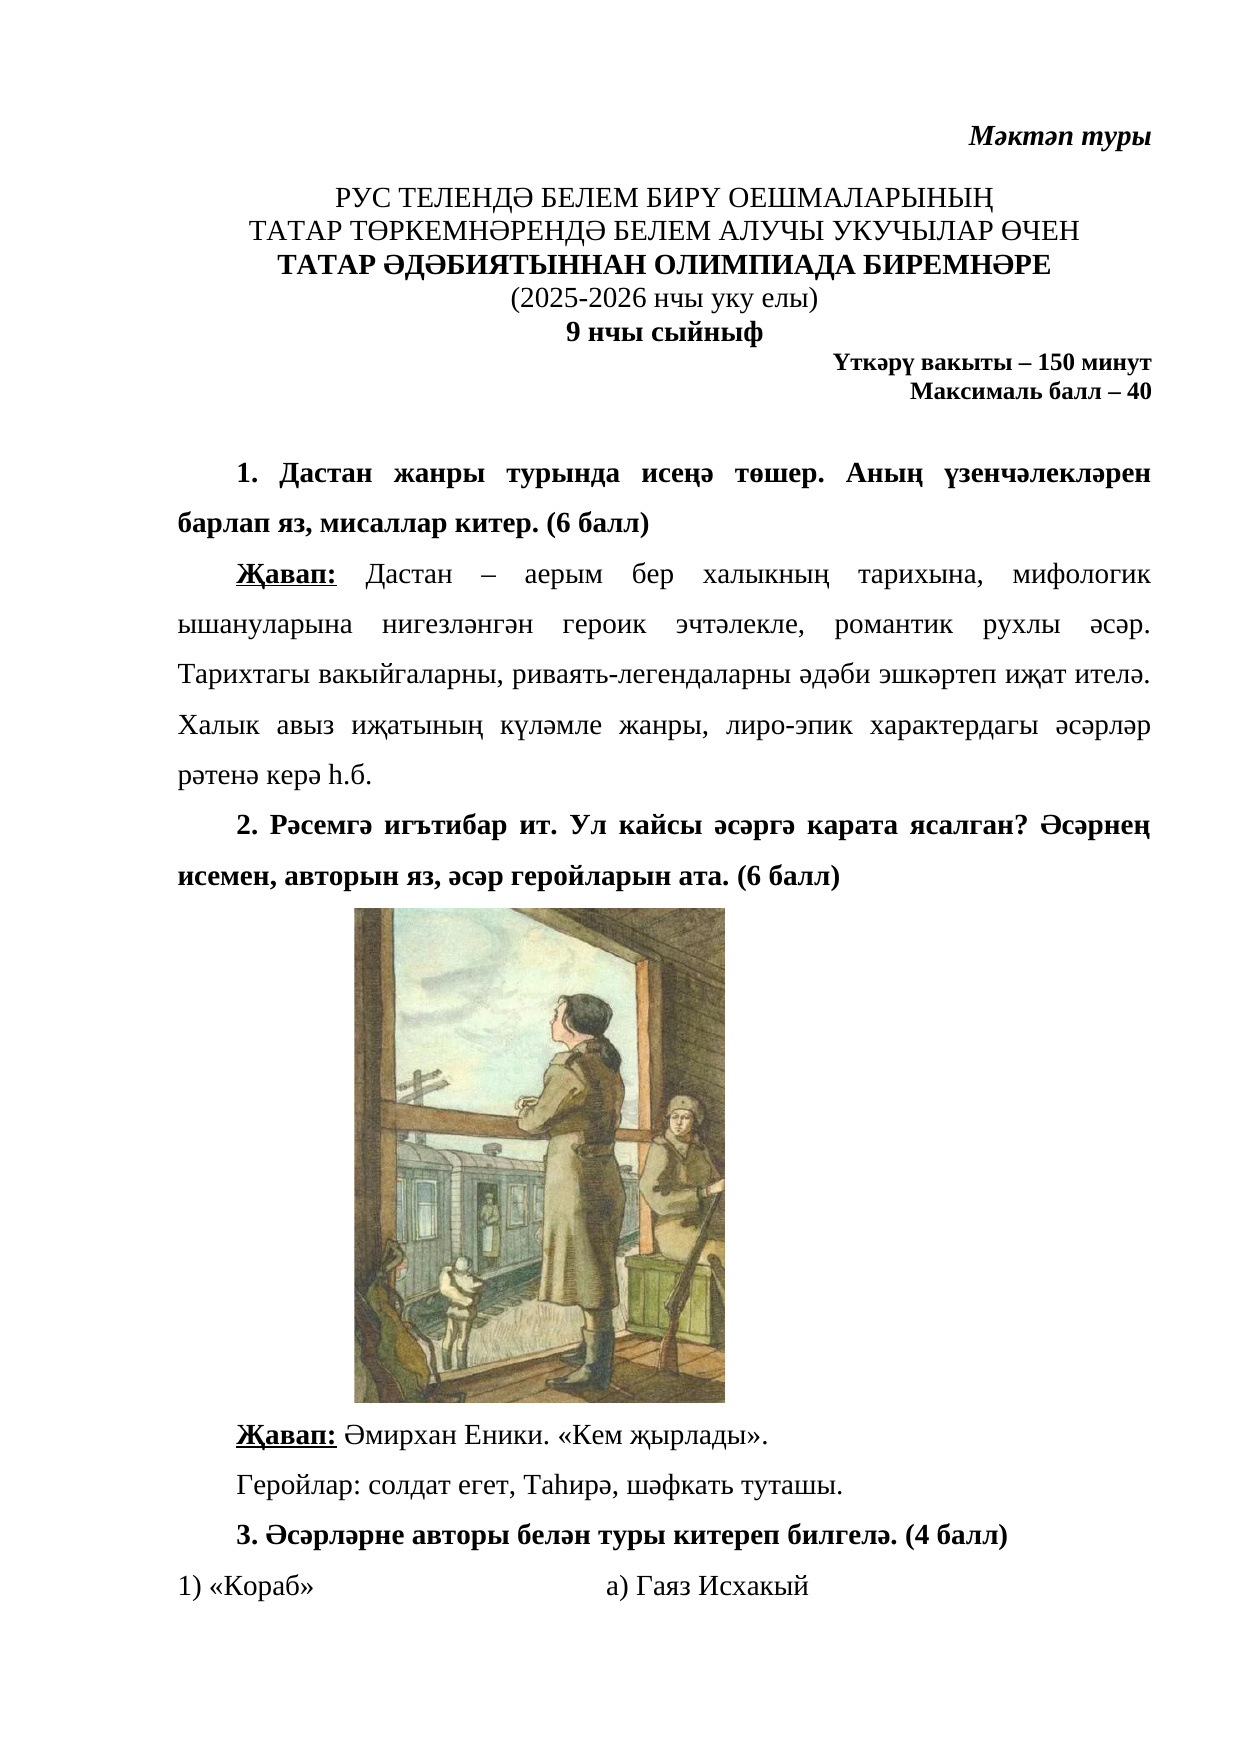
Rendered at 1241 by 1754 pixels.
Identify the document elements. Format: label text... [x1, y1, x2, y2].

text 1. Дастан жанры турында исеңә төшер. Аның үзенчәлекләрен барлап яз, мисаллар китер. (6 балл) [177, 455, 1152, 539]
text Геройлар: солдат егет, Таһирә, шәфкать туташы. [177, 1467, 1152, 1501]
text (2025-2026 нчы уку елы) [177, 280, 1152, 314]
text ТАТАР ӘДӘБИЯТЫННАН ОЛИМПИАДА БИРЕМНӘРЕ [177, 247, 1152, 280]
text 3. Әсәрләрне авторы белән туры китереп билгелә. (4 балл) [177, 1517, 1152, 1551]
text Үткәрү вакыты – 150 минут [177, 347, 1152, 376]
text Мәктәп туры [177, 118, 1152, 152]
picture [354, 908, 725, 1403]
text 1) «Кораб» а) Гаяз Исхакый [177, 1568, 1152, 1601]
text Җавап: Әмирхан Еники. «Кем җырлады». [177, 1417, 1152, 1450]
text ТАТАР ТӨРКЕМНӘРЕНДӘ БЕЛЕМ АЛУЧЫ УКУЧЫЛАР ӨЧЕН [177, 213, 1152, 247]
text Максималь балл – 40 [177, 376, 1152, 405]
text 9 нчы сыйныф [177, 314, 1152, 347]
text РУС ТЕЛЕНДӘ БЕЛЕМ БИРҮ ОЕШМАЛАРЫНЫҢ [177, 180, 1152, 213]
text Җавап: Дастан – аерым бер халыкның тарихына, мифологик ышануларына нигезләнгән героик эчтәлекле, романтик рухлы әсәр. Тарихтагы вакыйгаларны, риваять-легендаларны әдәби эшкәртеп иҗат ителә. Халык авыз иҗатының күләмле жанры, лиро-эпик характердагы әсәрләр рәтенә керә һ.б. [177, 556, 1152, 791]
text 2. Рәсемгә игътибар ит. Ул кайсы әсәргә карата ясалган? Әсәрнең исемен, авторын яз, әсәр геройларын ата. (6 балл) [177, 807, 1152, 891]
